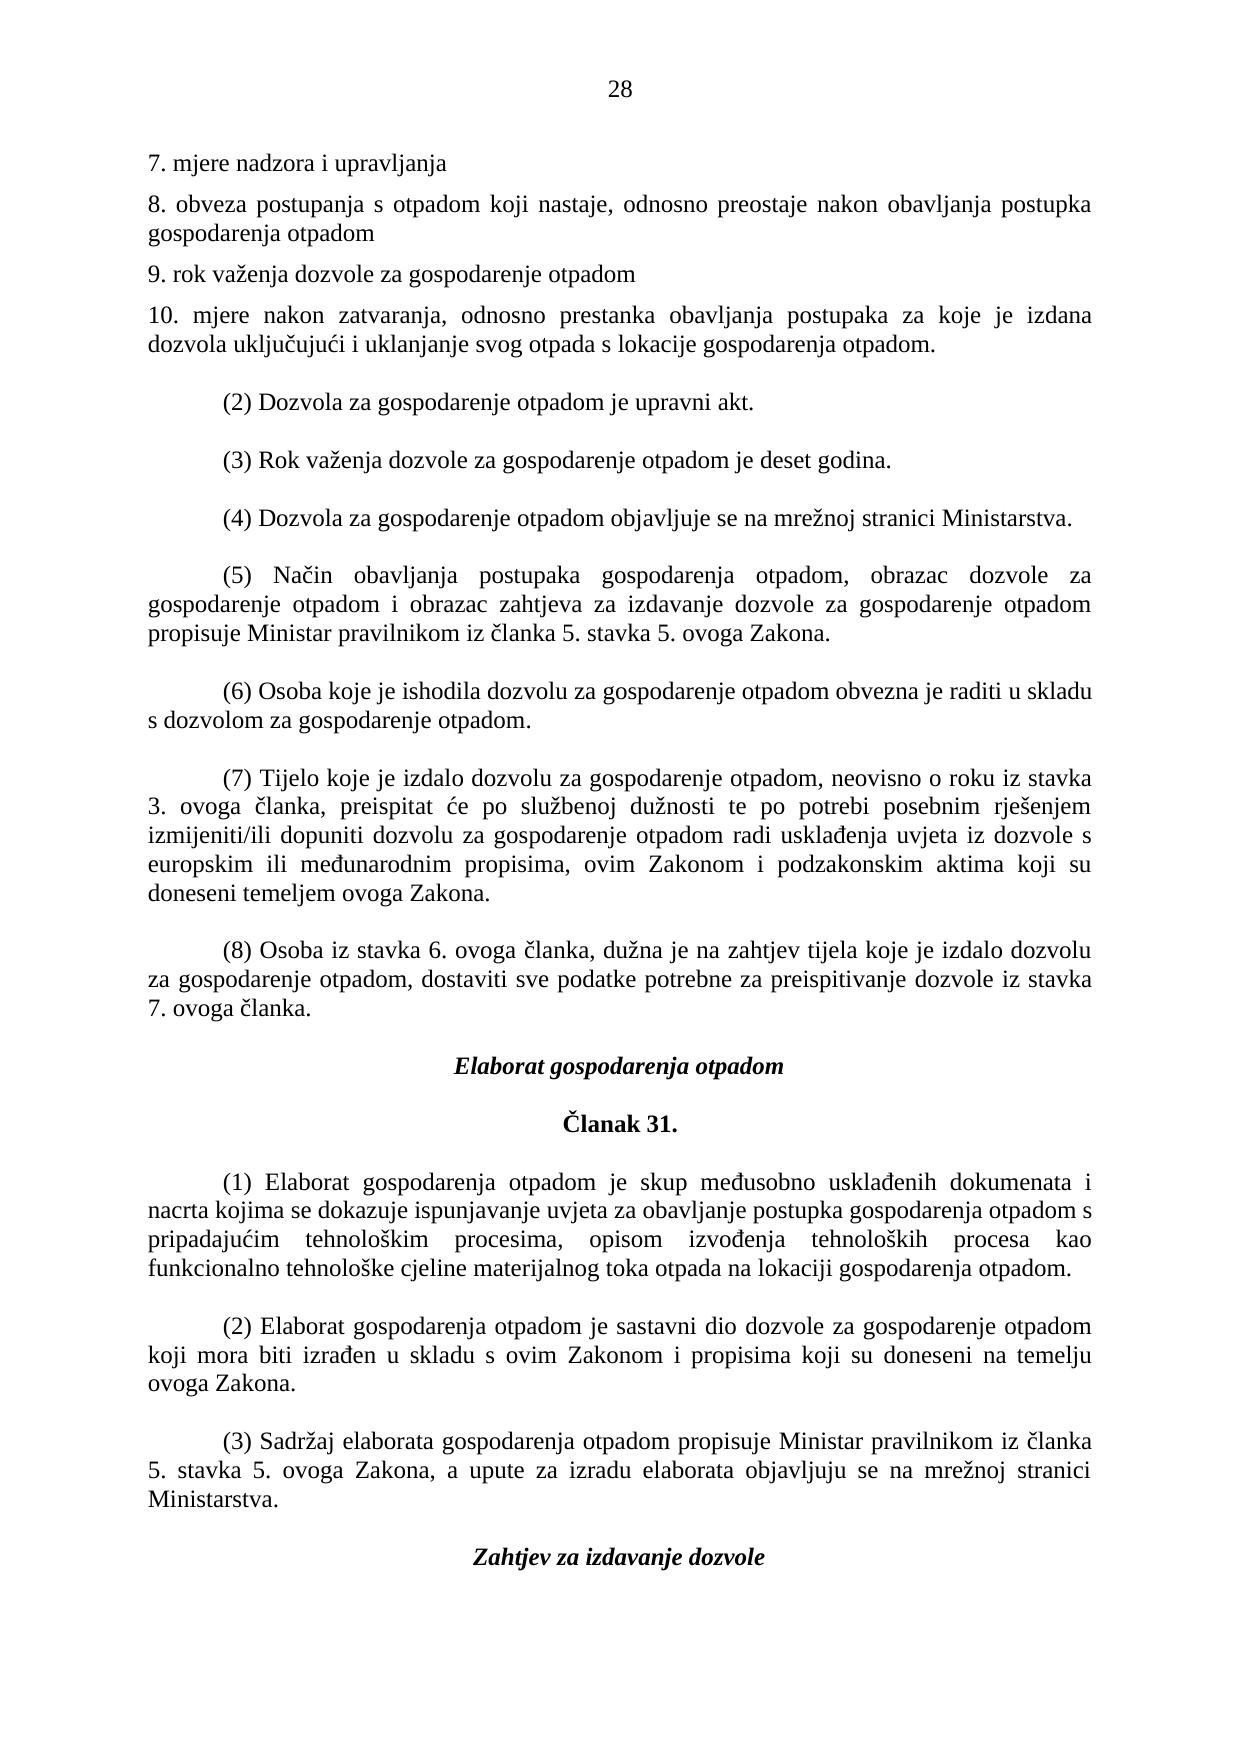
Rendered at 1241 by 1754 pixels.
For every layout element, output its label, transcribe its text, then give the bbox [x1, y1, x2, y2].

text (8) Osoba iz stavka 6. ovoga članka, dužna je na zahtjev tijela koje je izdalo dozvolu za gospodarenje otpadom, dostaviti sve podatke potrebne za preispitivanje dozvole iz stavka 7. ovoga članka. [148, 936, 1093, 1022]
text Elaborat gospodarenja otpadom [148, 1051, 1093, 1080]
text Zahtjev za izdavanje dozvole [148, 1542, 1093, 1571]
text 8. obveza postupanja s otpadom koji nastaje, odnosno preostaje nakon obavljanja postupka gospodarenja otpadom [148, 189, 1093, 246]
text 10. mjere nakon zatvaranja, odnosno prestanka obavljanja postupaka za koje je izdana dozvola uključujući i uklanjanje svog otpada s lokacije gospodarenja otpadom. [148, 300, 1093, 358]
text 9. rok važenja dozvole za gospodarenje otpadom [148, 259, 1093, 288]
text (1) Elaborat gospodarenja otpadom je skup međusobno usklađenih dokumenata i nacrta kojima se dokazuje ispunjavanje uvjeta za obavljanje postupka gospodarenja otpadom s pripadajućim tehnološkim procesima, opisom izvođenja tehnoloških procesa kao funkcionalno tehnološke cjeline materijalnog toka otpada na lokaciji gospodarenja otpadom. [148, 1167, 1093, 1282]
text (4) Dozvola za gospodarenje otpadom objavljuje se na mrežnoj stranici Ministarstva. [148, 503, 1093, 531]
text (3) Rok važenja dozvole za gospodarenje otpadom je deset godina. [148, 445, 1093, 473]
text Članak 31. [148, 1109, 1093, 1138]
text (7) Tijelo koje je izdalo dozvolu za gospodarenje otpadom, neovisno o roku iz stavka 3. ovoga članka, preispitat će po službenoj dužnosti te po potrebi posebnim rješenjem izmijeniti/ili dopuniti dozvolu za gospodarenje otpadom radi usklađenja uvjeta iz dozvole s europskim ili međunarodnim propisima, ovim Zakonom i podzakonskim aktima koji su doneseni temeljem ovoga Zakona. [148, 763, 1093, 906]
text (5) Način obavljanja postupaka gospodarenja otpadom, obrazac dozvole za gospodarenje otpadom i obrazac zahtjeva za izdavanje dozvole za gospodarenje otpadom propisuje Ministar pravilnikom iz članka 5. stavka 5. ovoga Zakona. [148, 561, 1093, 647]
text (2) Elaborat gospodarenja otpadom je sastavni dio dozvole za gospodarenje otpadom koji mora biti izrađen u skladu s ovim Zakonom i propisima koji su doneseni na temelju ovoga Zakona. [148, 1311, 1093, 1397]
text (3) Sadržaj elaborata gospodarenja otpadom propisuje Ministar pravilnikom iz članka 5. stavka 5. ovoga Zakona, a upute za izradu elaborata objavljuju se na mrežnoj stranici Ministarstva. [148, 1426, 1093, 1513]
text (6) Osoba koje je ishodila dozvolu za gospodarenje otpadom obvezna je raditi u skladu s dozvolom za gospodarenje otpadom. [148, 676, 1093, 733]
text 7. mjere nadzora i upravljanja [148, 148, 1093, 176]
text (2) Dozvola za gospodarenje otpadom je upravni akt. [148, 387, 1093, 416]
